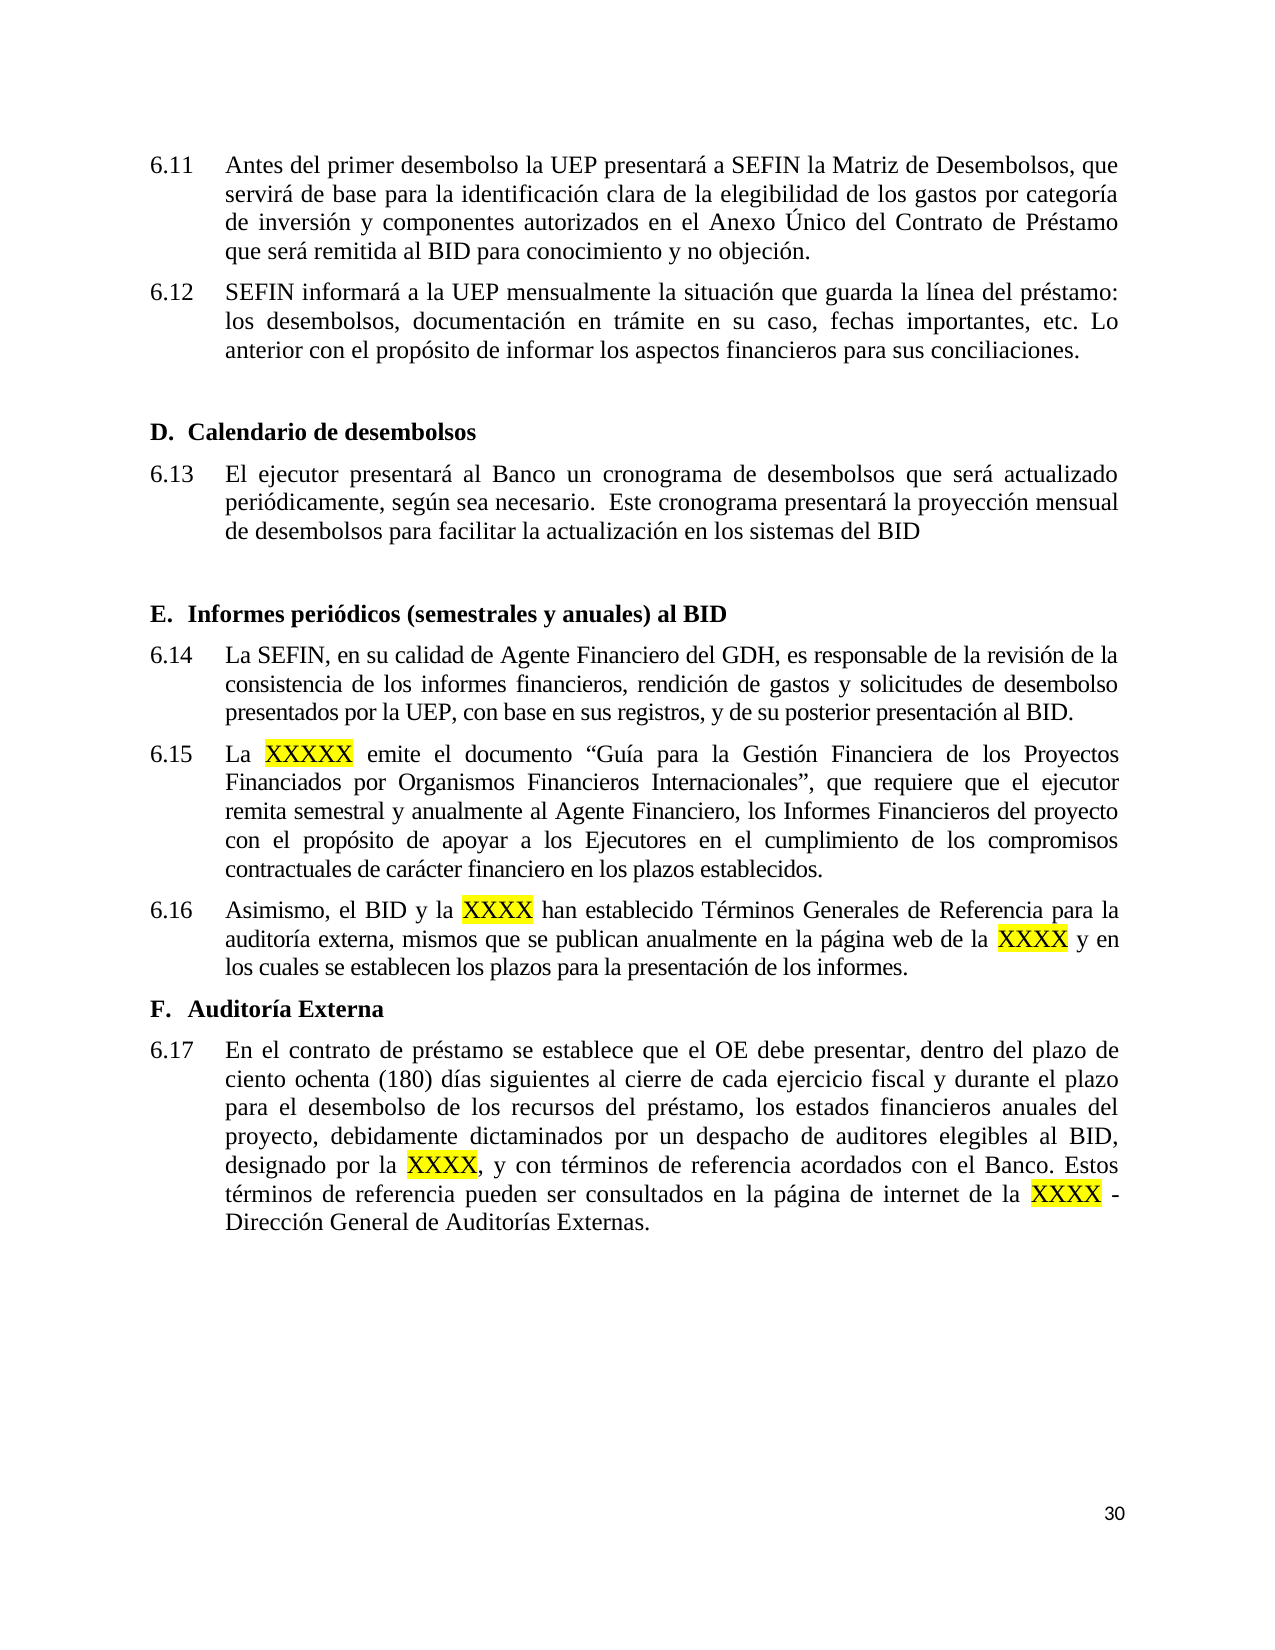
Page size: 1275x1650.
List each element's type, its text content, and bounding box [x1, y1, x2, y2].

list SEFIN informará a la UEP mensualmente la situación que guarda la línea del préstamo: los desembolsos, documentación en trámite en su caso, fechas importantes, etc. Lo anterior con el propósito de informar los aspectos financieros para sus conciliaciones. [150, 277, 1119, 364]
list La SEFIN, en su calidad de Agente Financiero del GDH, es responsable de la revisión de la consistencia de los informes financieros, rendición de gastos y solicitudes de desembolso presentados por la UEP, con base en sus registros, y de su posterior presentación al BID. [150, 640, 1119, 726]
subtitle Informes periódicos (semestrales y anuales) al BID [150, 599, 1125, 627]
list El ejecutor presentará al Banco un cronograma de desembolsos que será actualizado periódicamente, según sea necesario. Este cronograma presentará la proyección mensual de desembolsos para facilitar la actualización en los sistemas del BID [150, 459, 1119, 545]
subtitle Auditoría Externa [150, 994, 1125, 1022]
list La XXXXX emite el documento “Guía para la Gestión Financiera de los Proyectos Financiados por Organismos Financieros Internacionales”, que requiere que el ejecutor remita semestral y anualmente al Agente Financiero, los Informes Financieros del proyecto con el propósito de apoyar a los Ejecutores en el cumplimiento de los compromisos contractuales de carácter financiero en los plazos establecidos. [150, 739, 1119, 882]
list Antes del primer desembolso la UEP presentará a SEFIN la Matriz de Desembolsos, que servirá de base para la identificación clara de la elegibilidad de los gastos por categoría de inversión y componentes autorizados en el Anexo Único del Contrato de Préstamo que será remitida al BID para conocimiento y no objeción. [150, 150, 1119, 265]
list En el contrato de préstamo se establece que el OE debe presentar, dentro del plazo de ciento ochenta (180) días siguientes al cierre de cada ejercicio fiscal y durante el plazo para el desembolso de los recursos del préstamo, los estados financieros anuales del proyecto, debidamente dictaminados por un despacho de auditores elegibles al BID, designado por la XXXX, y con términos de referencia acordados con el Banco. Estos términos de referencia pueden ser consultados en la página de internet de la XXXX - Dirección General de Auditorías Externas. [150, 1035, 1119, 1236]
subtitle Calendario de desembolsos [150, 417, 1125, 446]
list Asimismo, el BID y la XXXX han establecido Términos Generales de Referencia para la auditoría externa, mismos que se publican anualmente en la página web de la XXXX y en los cuales se establecen los plazos para la presentación de los informes. [150, 895, 1119, 981]
